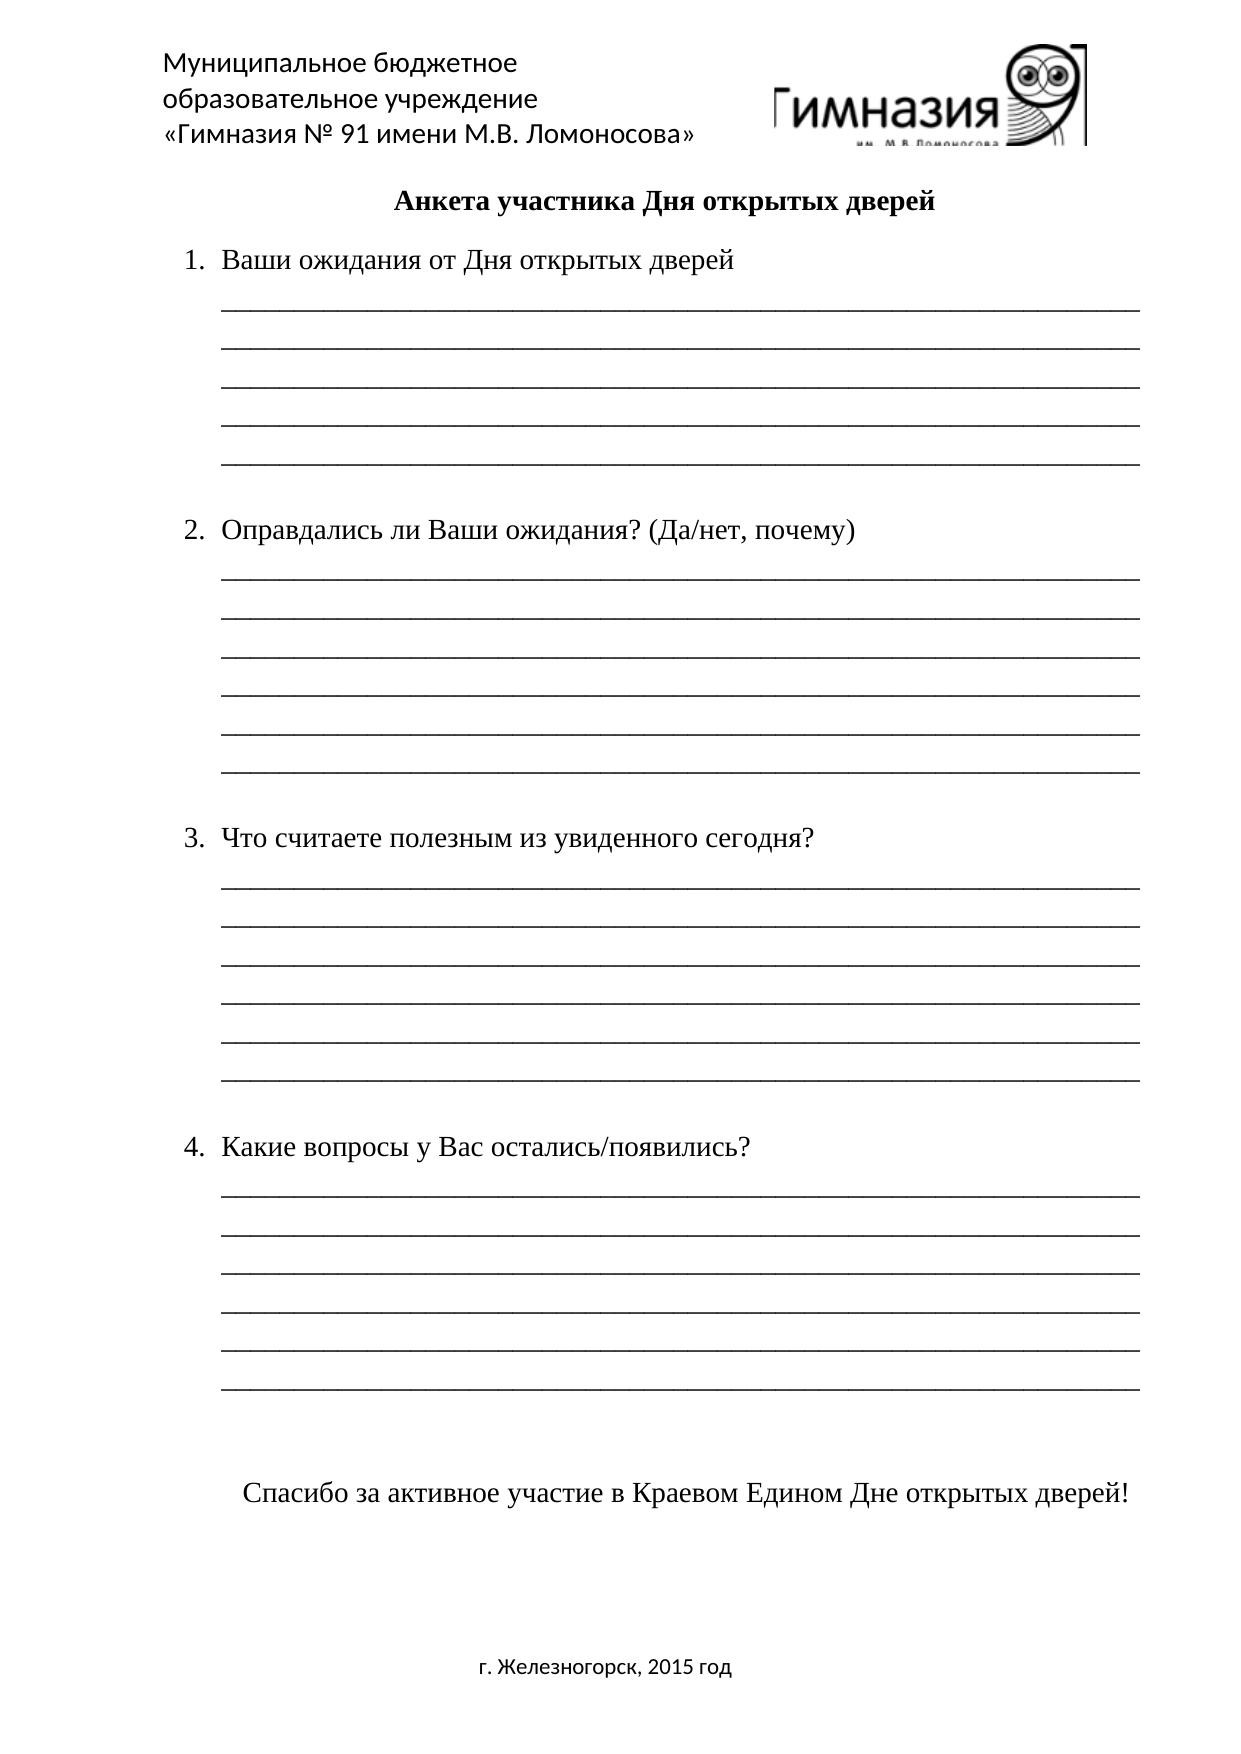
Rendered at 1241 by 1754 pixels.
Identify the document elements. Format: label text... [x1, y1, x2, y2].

list Какие вопросы у Вас остались/появились? [183, 1129, 1152, 1162]
picture [771, 44, 1087, 145]
list __________________________________________________________________________________________________________________________________________________________________________________________________________________________________________________________________________________________________________________________________________________________________________________________ [221, 1167, 1152, 1393]
list Что считаете полезным из увиденного сегодня? [183, 820, 1152, 854]
list _______________________________________________________________ [221, 1052, 1152, 1085]
text Анкета участника Дня открытых дверей [177, 183, 1152, 216]
list Ваши ожидания от Дня открытых дверей ___________________________________________________________________________________________________________________________________________________________________________________________________________________________________________________________________________________________________________________________ [183, 242, 1152, 468]
list ___________________________________________________________________________________________________________________________________________________________________________________________________________________________________________________________________________________________________________________________ [221, 859, 1152, 1047]
list Оправдались ли Ваши ожидания? (Да/нет, почему) [183, 512, 1152, 546]
list Спасибо за активное участие в Краевом Едином Дне открытых дверей! [221, 1476, 1152, 1509]
list __________________________________________________________________________________________________________________________________________________________________________________________________________________________________________________________________________________________________________________________________________________________________________________________ [221, 551, 1152, 777]
